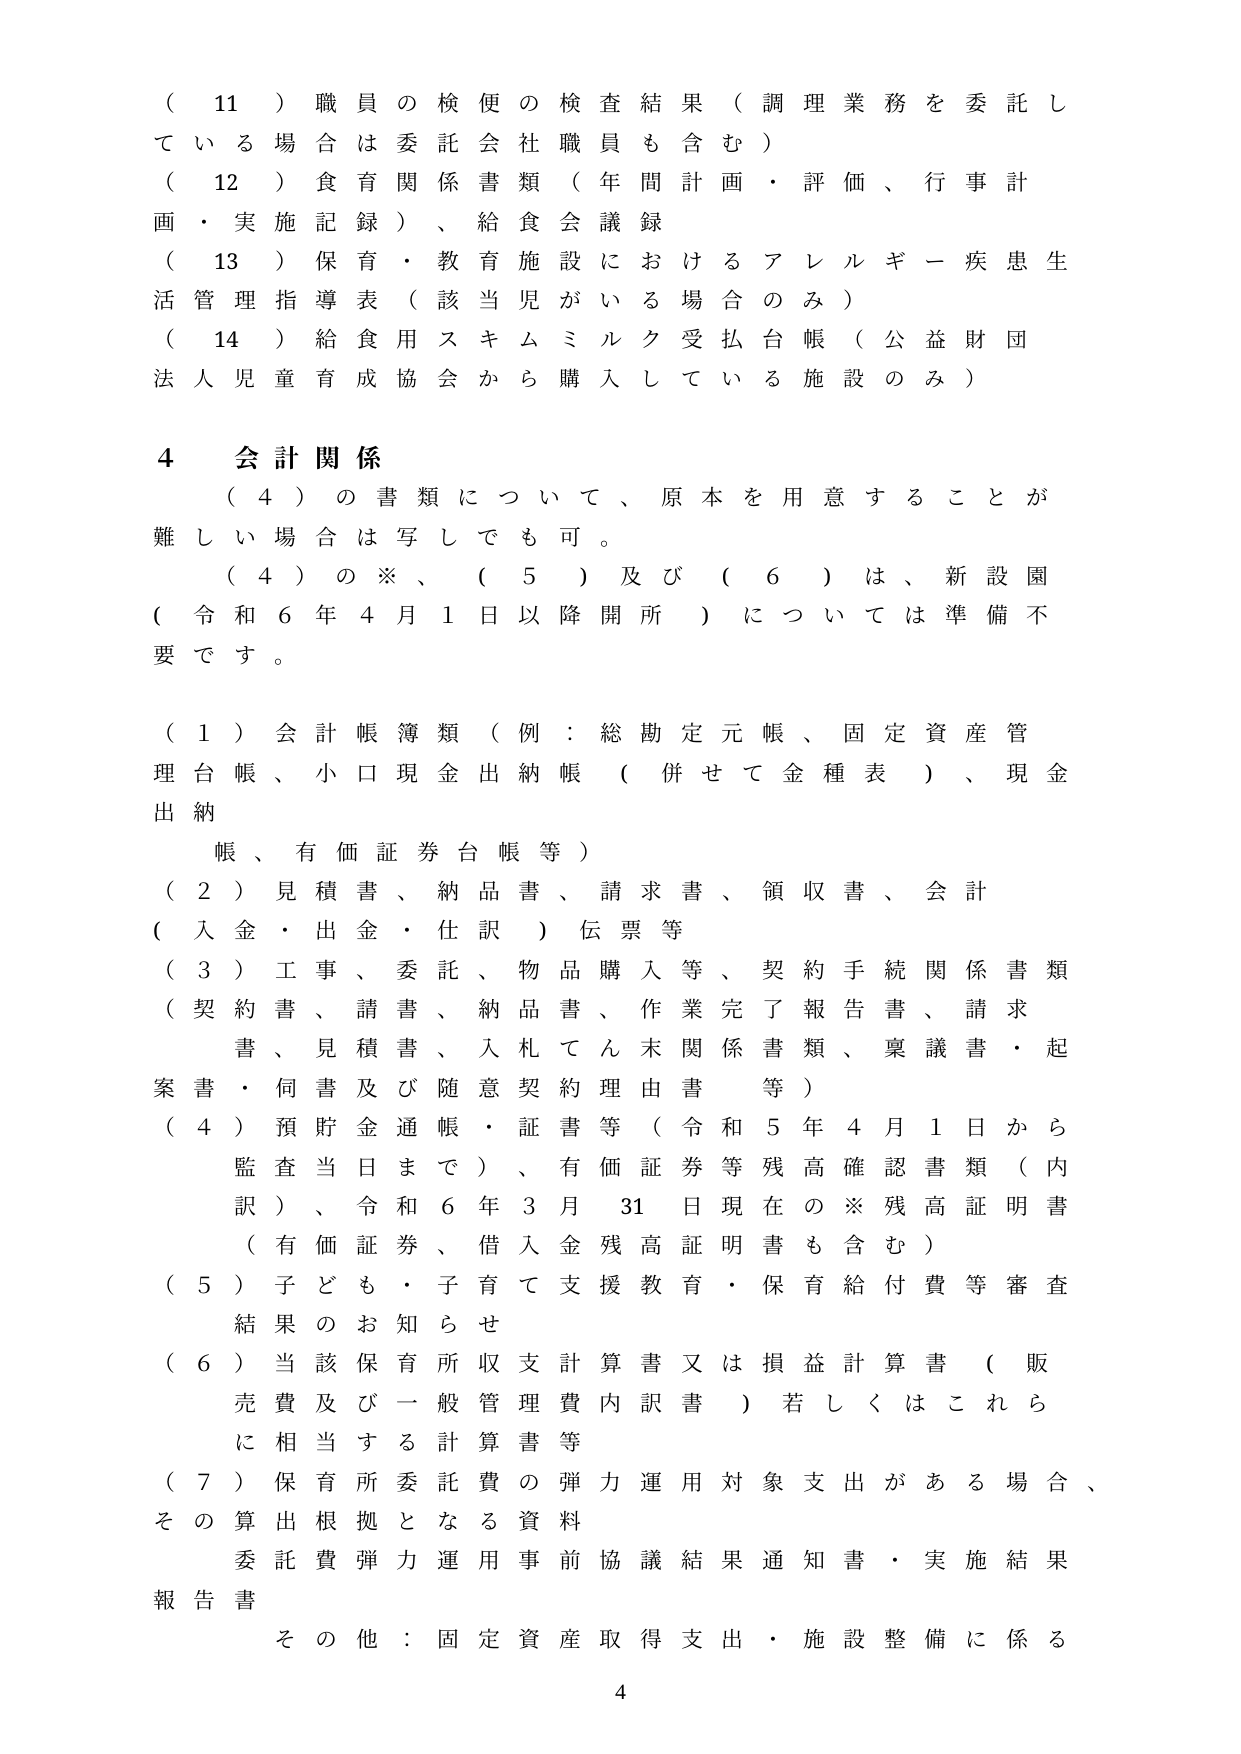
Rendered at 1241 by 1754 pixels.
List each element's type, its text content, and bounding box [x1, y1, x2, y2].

text ４ 会計関係 [153, 437, 1087, 476]
text （14）給食用スキムミルク受払台帳（公益財団法人児童育成協会から購入している施設のみ） [153, 319, 1087, 398]
text （７）保育所委託費の弾力運用対象支出がある場合、その算出根拠となる資料 [153, 1461, 1087, 1539]
text （13）保育・教育施設におけるアレルギー疾患生活管理指導表（該当児がいる場合のみ） [153, 240, 1087, 319]
text （４）預貯金通帳・証書等（令和５年４月１日から監査当日まで）、有価証券等残高確認書類（内訳）、令和６年３月31日現在の※残高証明書（有価証券、借入金残高証明書も含む） [153, 1106, 1087, 1264]
text （１）会計帳簿類（例：総勘定元帳、固定資産管理台帳、小口現金出納帳(併せて金種表)、現金出納 [153, 713, 1087, 831]
text （３）工事、委託、物品購入等、契約手続関係書類（契約書、請書、納品書、作業完了報告書、請求 [153, 949, 1087, 1028]
text （４）の※、(５)及び(６)は、新設園(令和６年４月１日以降開所)については準備不要です。 [153, 555, 1087, 673]
text （12）食育関係書類（年間計画・評価、行事計画・実施記録）、給食会議録 [153, 161, 1087, 240]
text （６）当該保育所収支計算書又は損益計算書(販売費及び一般管理費内訳書)若しくはこれらに相当する計算書等 [153, 1343, 1087, 1461]
text （５）子ども・子育て支援教育・保育給付費等審査結果のお知らせ [153, 1264, 1087, 1343]
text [153, 1618, 1087, 1658]
text 帳、有価証券台帳等） [153, 831, 1087, 870]
text 書、見積書、入札てん末関係書類、稟議書・起案書・伺書及び随意契約理由書 等） [153, 1028, 1087, 1106]
text （４）の書類について、原本を用意することが難しい場合は写しでも可。 [153, 476, 1087, 555]
text （２）見積書、納品書、請求書、領収書、会計(入金・出金・仕訳)伝票等 [153, 870, 1087, 949]
text （11）職員の検便の検査結果（調理業務を委託している場合は委託会社職員も含む） [153, 83, 1087, 161]
text 委託費弾力運用事前協議結果通知書・実施結果報告書 [153, 1539, 1087, 1618]
